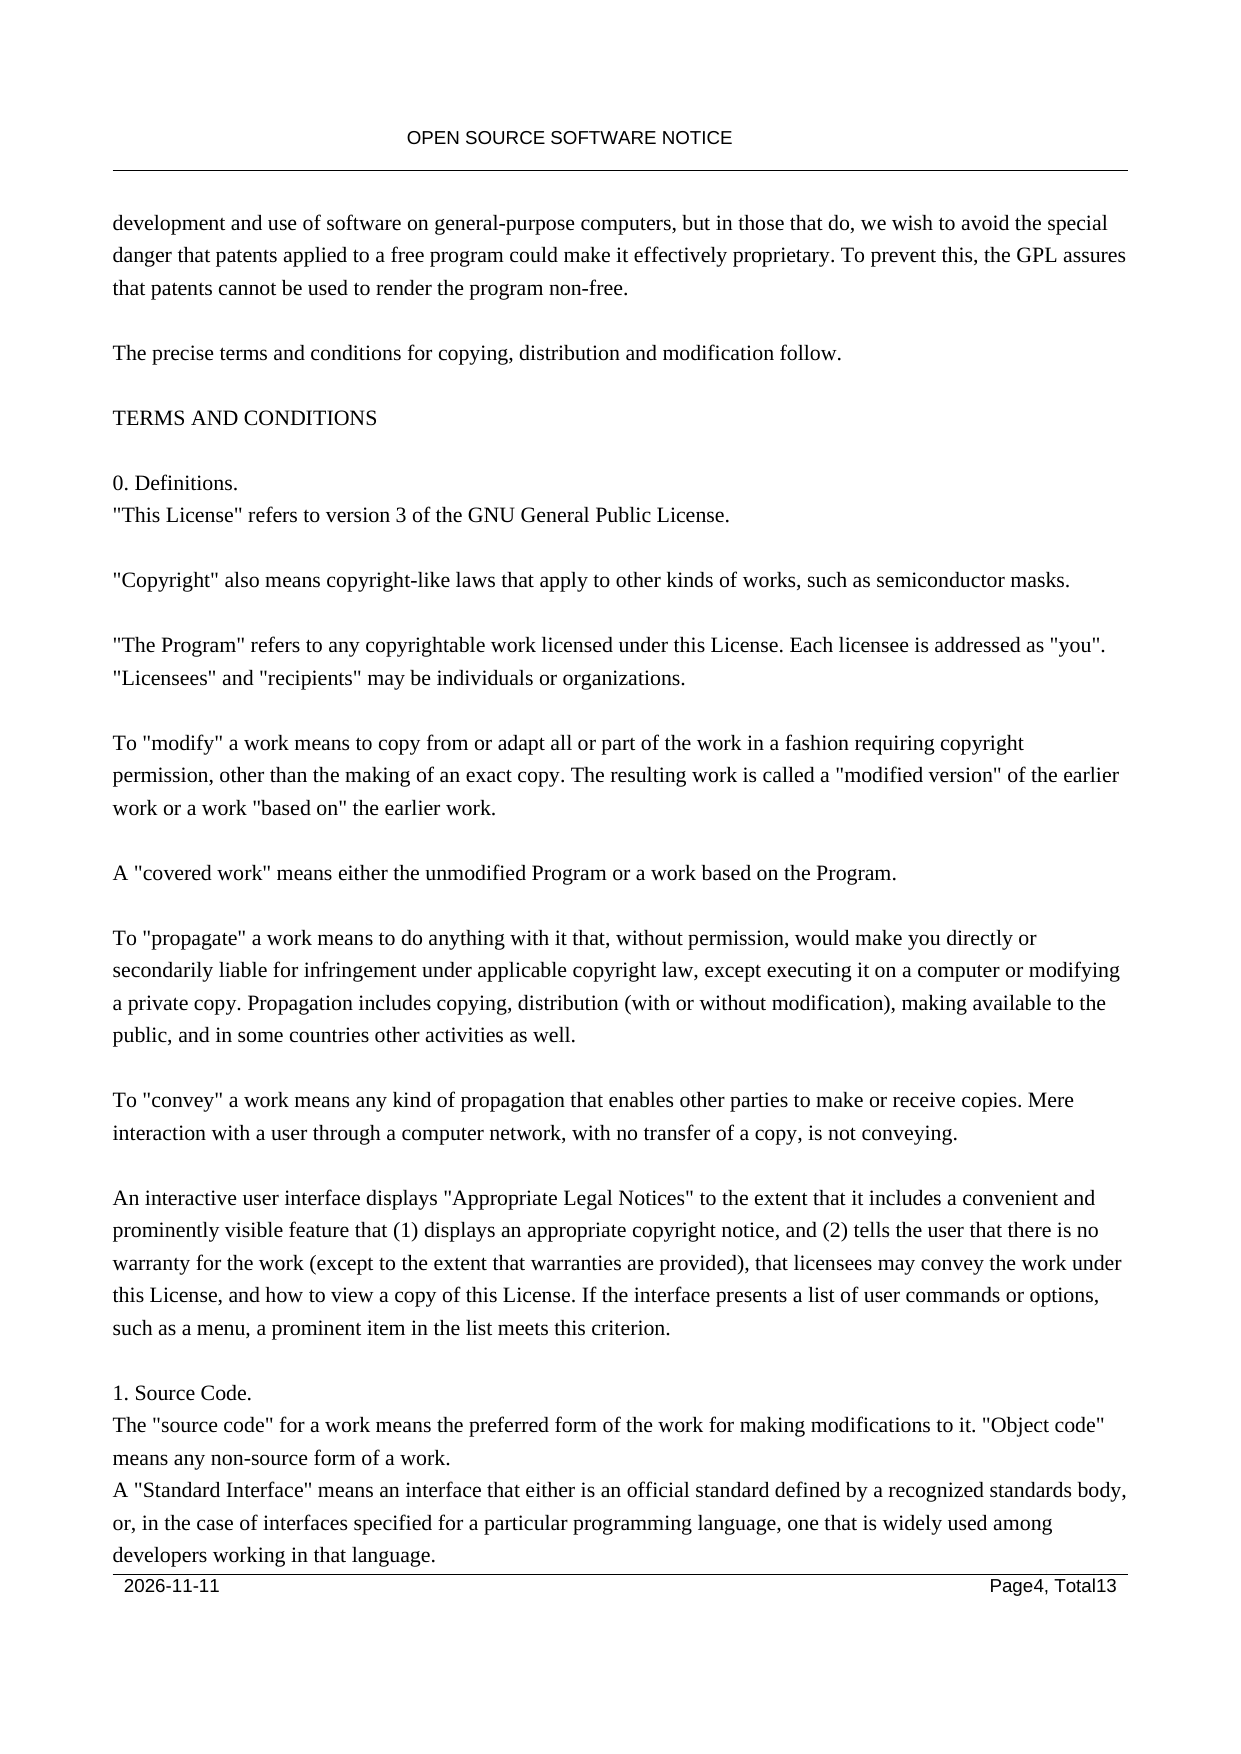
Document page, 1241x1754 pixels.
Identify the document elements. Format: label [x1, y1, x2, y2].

text [112, 206, 1128, 1571]
